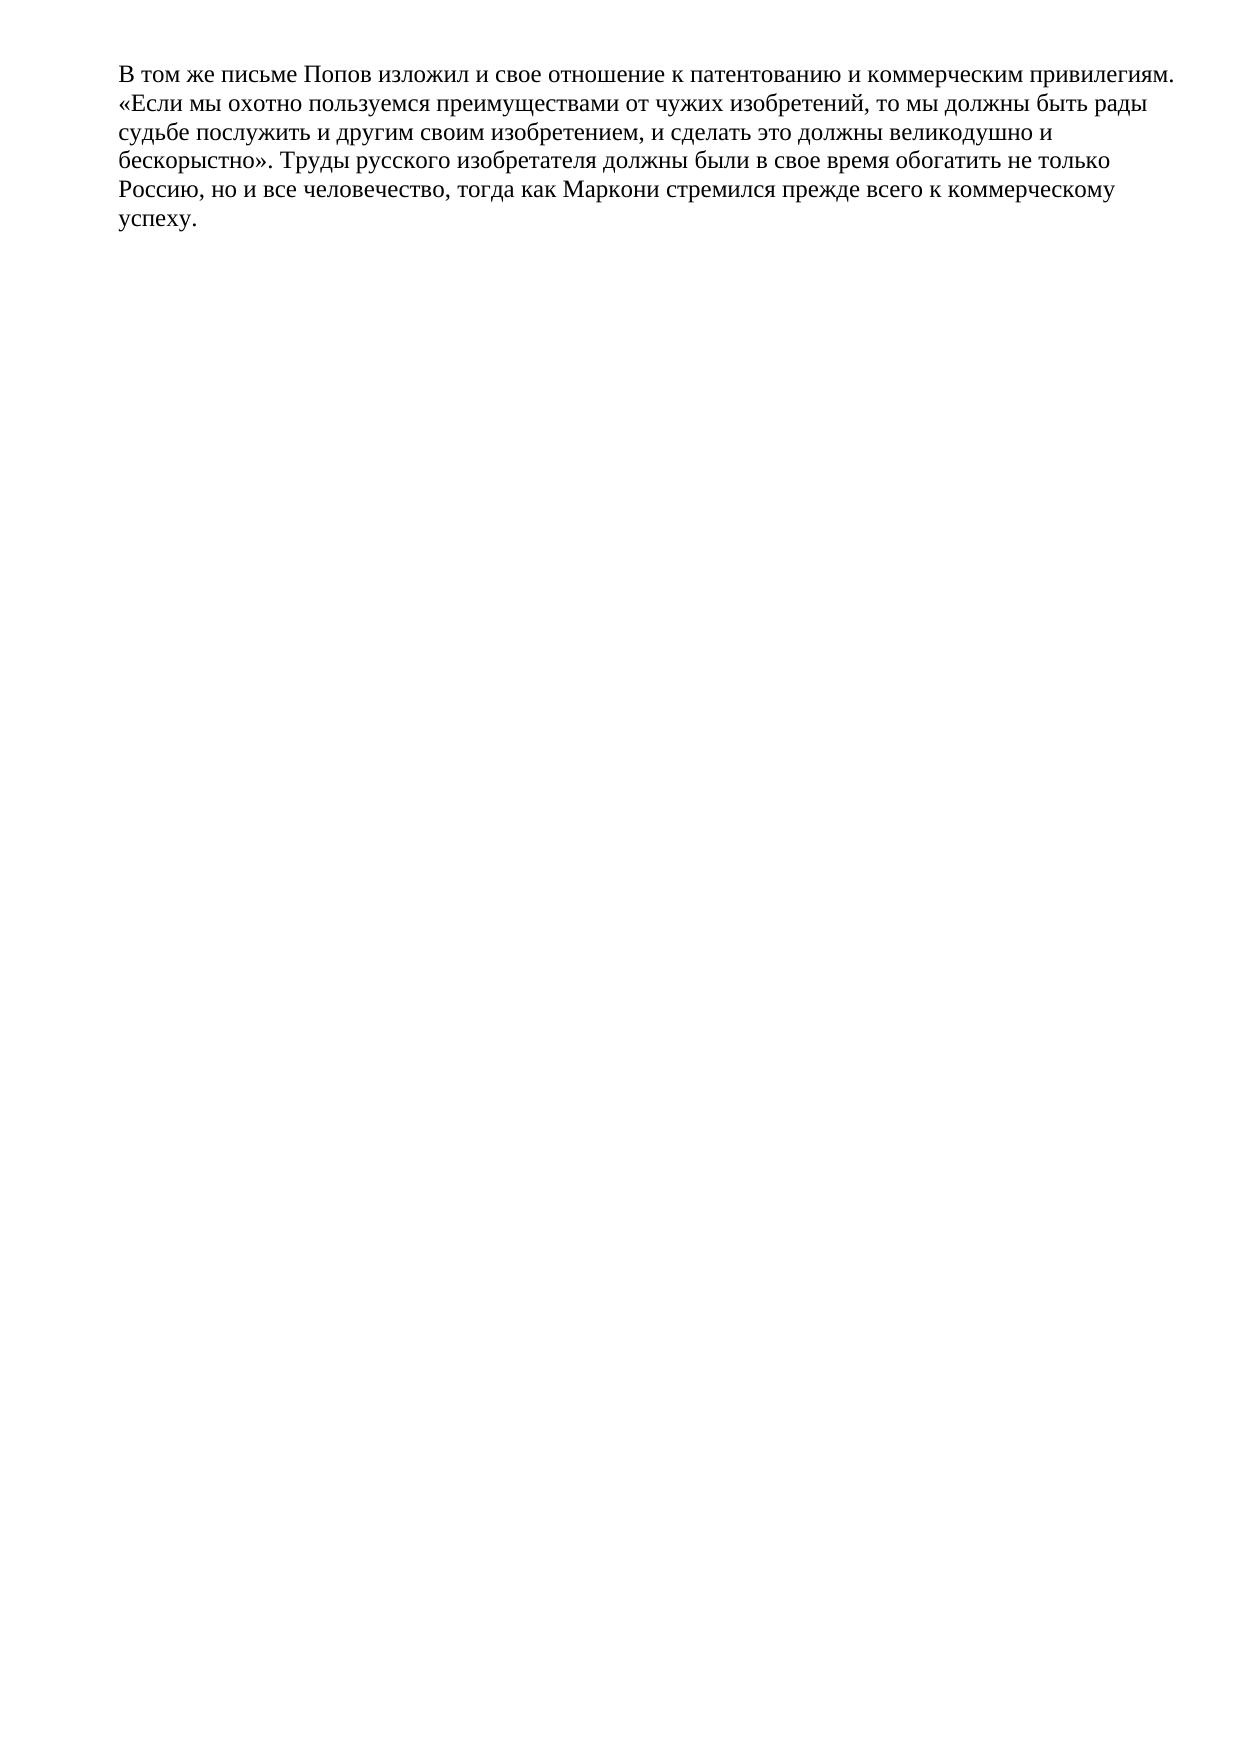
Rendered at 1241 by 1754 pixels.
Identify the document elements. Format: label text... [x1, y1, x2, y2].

text В том же письме Попов изложил и свое отношение к патентованию и коммерческим привилегиям. «Если мы охотно пользуемся преимуществами от чужих изобретений, то мы должны быть рады судьбе послужить и другим своим изобретением, и сделать это должны великодушно и бескорыстно». Труды русского изобретателя должны были в свое время обогатить не только Россию, но и все человечество, тогда как Маркони стремился прежде всего к коммерческому успеху. [118, 59, 1181, 232]
